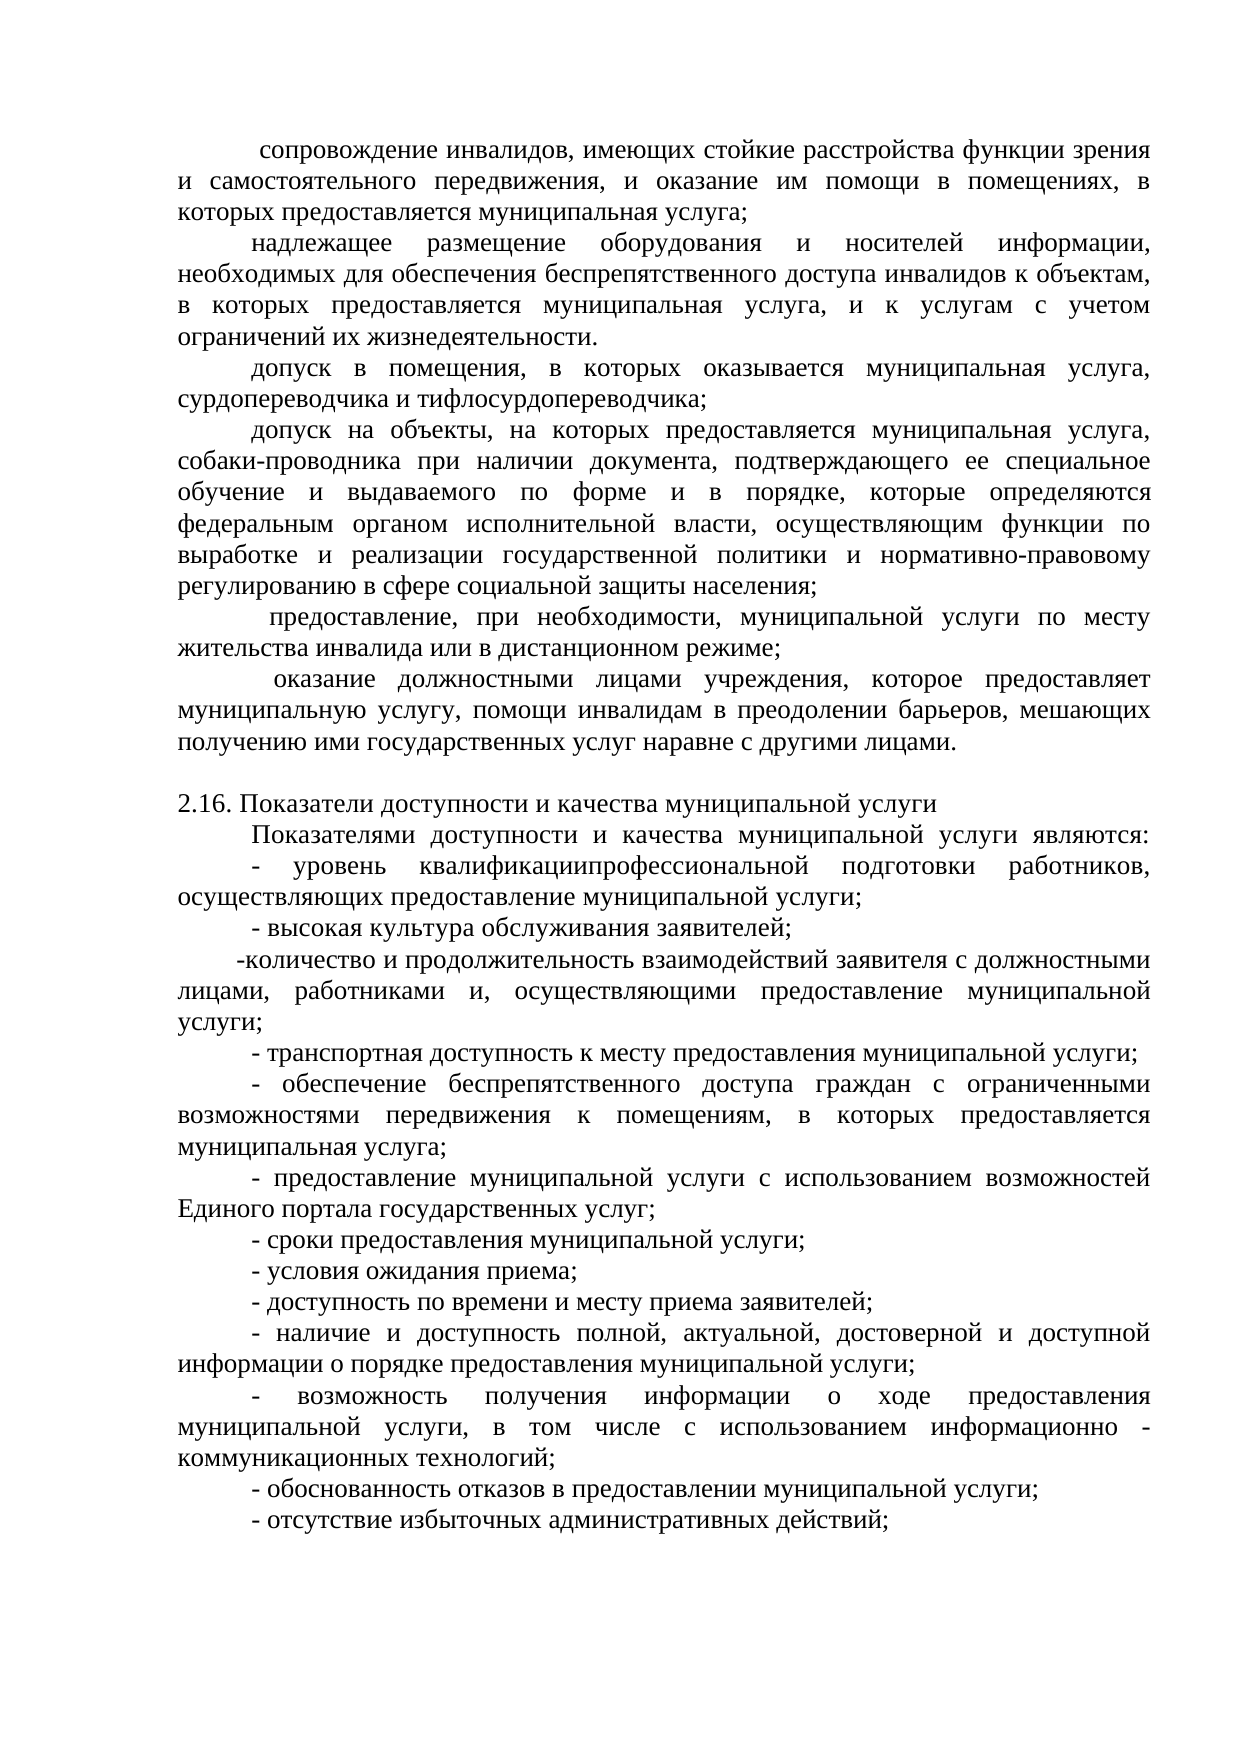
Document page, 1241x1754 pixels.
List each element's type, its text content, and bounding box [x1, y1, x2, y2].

text -количество и продолжительность взаимодействий заявителя с должностными лицами, работниками и, осуществляющими предоставление муниципальной услуги; [177, 943, 1152, 1036]
text - транспортная доступность к месту предоставления муниципальной услуги; [177, 1036, 1152, 1067]
text Показателями доступности и качества муниципальной услуги являются: - уровень квалификациипрофессиональной подготовки работников, осуществляющих предоставление муниципальной услуги; [177, 818, 1152, 912]
text - обеспечение беспрепятственного доступа граждан с ограниченными возможностями передвижения к помещениям, в которых предоставляется муниципальная услуга; [177, 1067, 1152, 1161]
text 2.16. Показатели доступности и качества муниципальной услуги [177, 787, 1152, 818]
text оказание должностными лицами учреждения, которое предоставляет муниципальную услугу, помощи инвалидам в преодолении барьеров, мешающих получению ими государственных услуг наравне с другими лицами. [177, 662, 1152, 756]
text допуск на объекты, на которых предоставляется муниципальная услуга, собаки-проводника при наличии документа, подтверждающего ее специальное обучение и выдаваемого по форме и в порядке, которые определяются федеральным органом исполнительной власти, осуществляющим функции по выработке и реализации государственной политики и нормативно-правовому регулированию в сфере социальной защиты населения; [177, 413, 1152, 600]
text - обоснованность отказов в предоставлении муниципальной услуги; [177, 1472, 1152, 1503]
text предоставление, при необходимости, муниципальной услуги по месту жительства инвалида или в дистанционном режиме; [177, 600, 1152, 662]
text - доступность по времени и месту приема заявителей; [177, 1285, 1152, 1316]
text - сроки предоставления муниципальной услуги; [177, 1223, 1152, 1254]
text - высокая культура обслуживания заявителей; [177, 912, 1152, 943]
text - отсутствие избыточных административных действий; [177, 1503, 1152, 1534]
text - наличие и доступность полной, актуальной, достоверной и доступной информации о порядке предоставления муниципальной услуги; [177, 1316, 1152, 1379]
text - условия ожидания приема; [177, 1254, 1152, 1285]
text надлежащее размещение оборудования и носителей информации, необходимых для обеспечения беспрепятственного доступа инвалидов к объектам, в которых предоставляется муниципальная услуга, и к услугам с учетом ограничений их жизнедеятельности. [177, 226, 1152, 351]
text допуск в помещения, в которых оказывается муниципальная услуга, сурдопереводчика и тифлосурдопереводчика; [177, 351, 1152, 413]
text - предоставление муниципальной услуги с использованием возможностей Единого портала государственных услуг; [177, 1161, 1152, 1223]
text - возможность получения информации о ходе предоставления муниципальной услуги, в том числе с использованием информационно - коммуникационных технологий; [177, 1379, 1152, 1472]
text сопровождение инвалидов, имеющих стойкие расстройства функции зрения и самостоятельного передвижения, и оказание им помощи в помещениях, в которых предоставляется муниципальная услуга; [177, 133, 1152, 226]
